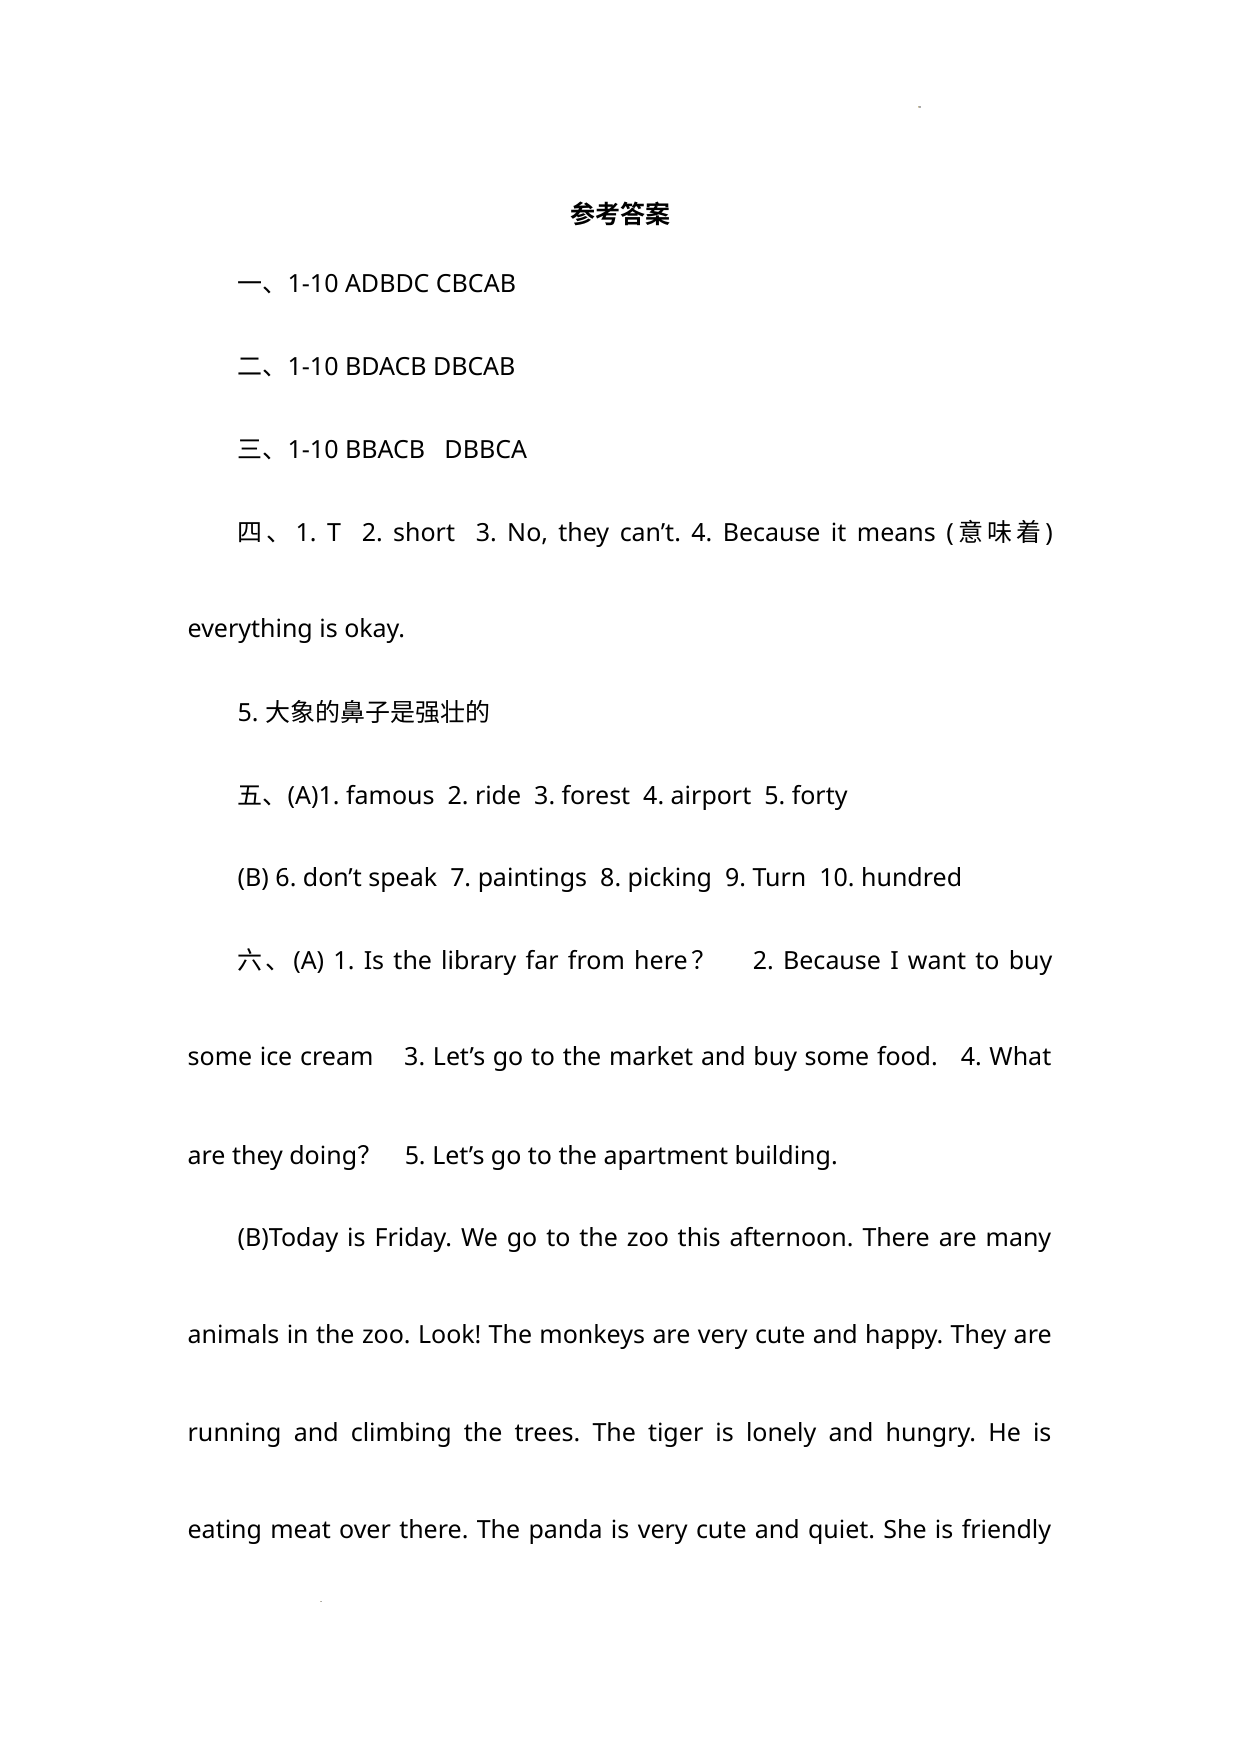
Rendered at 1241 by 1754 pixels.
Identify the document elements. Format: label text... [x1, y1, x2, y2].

text 5. 大象的鼻子是强壮的 [187, 678, 1053, 743]
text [187, 1204, 1053, 1562]
text 参考答案 [187, 194, 1053, 231]
text 三、1-10 BBACB DBBCA [187, 415, 1053, 480]
text 六、(A) 1. Is the library far from here？ 2. Because I want to buy some ice cream 3. Let’s go to the market and buy some food. 4. What are they doing？ 5. Let’s go to the apartment building. [187, 926, 1053, 1186]
text 四、1. T 2. short 3. No, they can’t. 4. Because it means (意味着) everything is okay. [187, 498, 1053, 661]
text 二、1-10 BDACB DBCAB [187, 332, 1053, 397]
text (B) 6. don’t speak 7. paintings 8. picking 9. Turn 10. hundred [187, 844, 1053, 909]
text 一、1-10 ADBDC CBCAB [187, 249, 1053, 314]
text 五、(A)1. famous 2. ride 3. forest 4. airport 5. forty [187, 761, 1053, 826]
